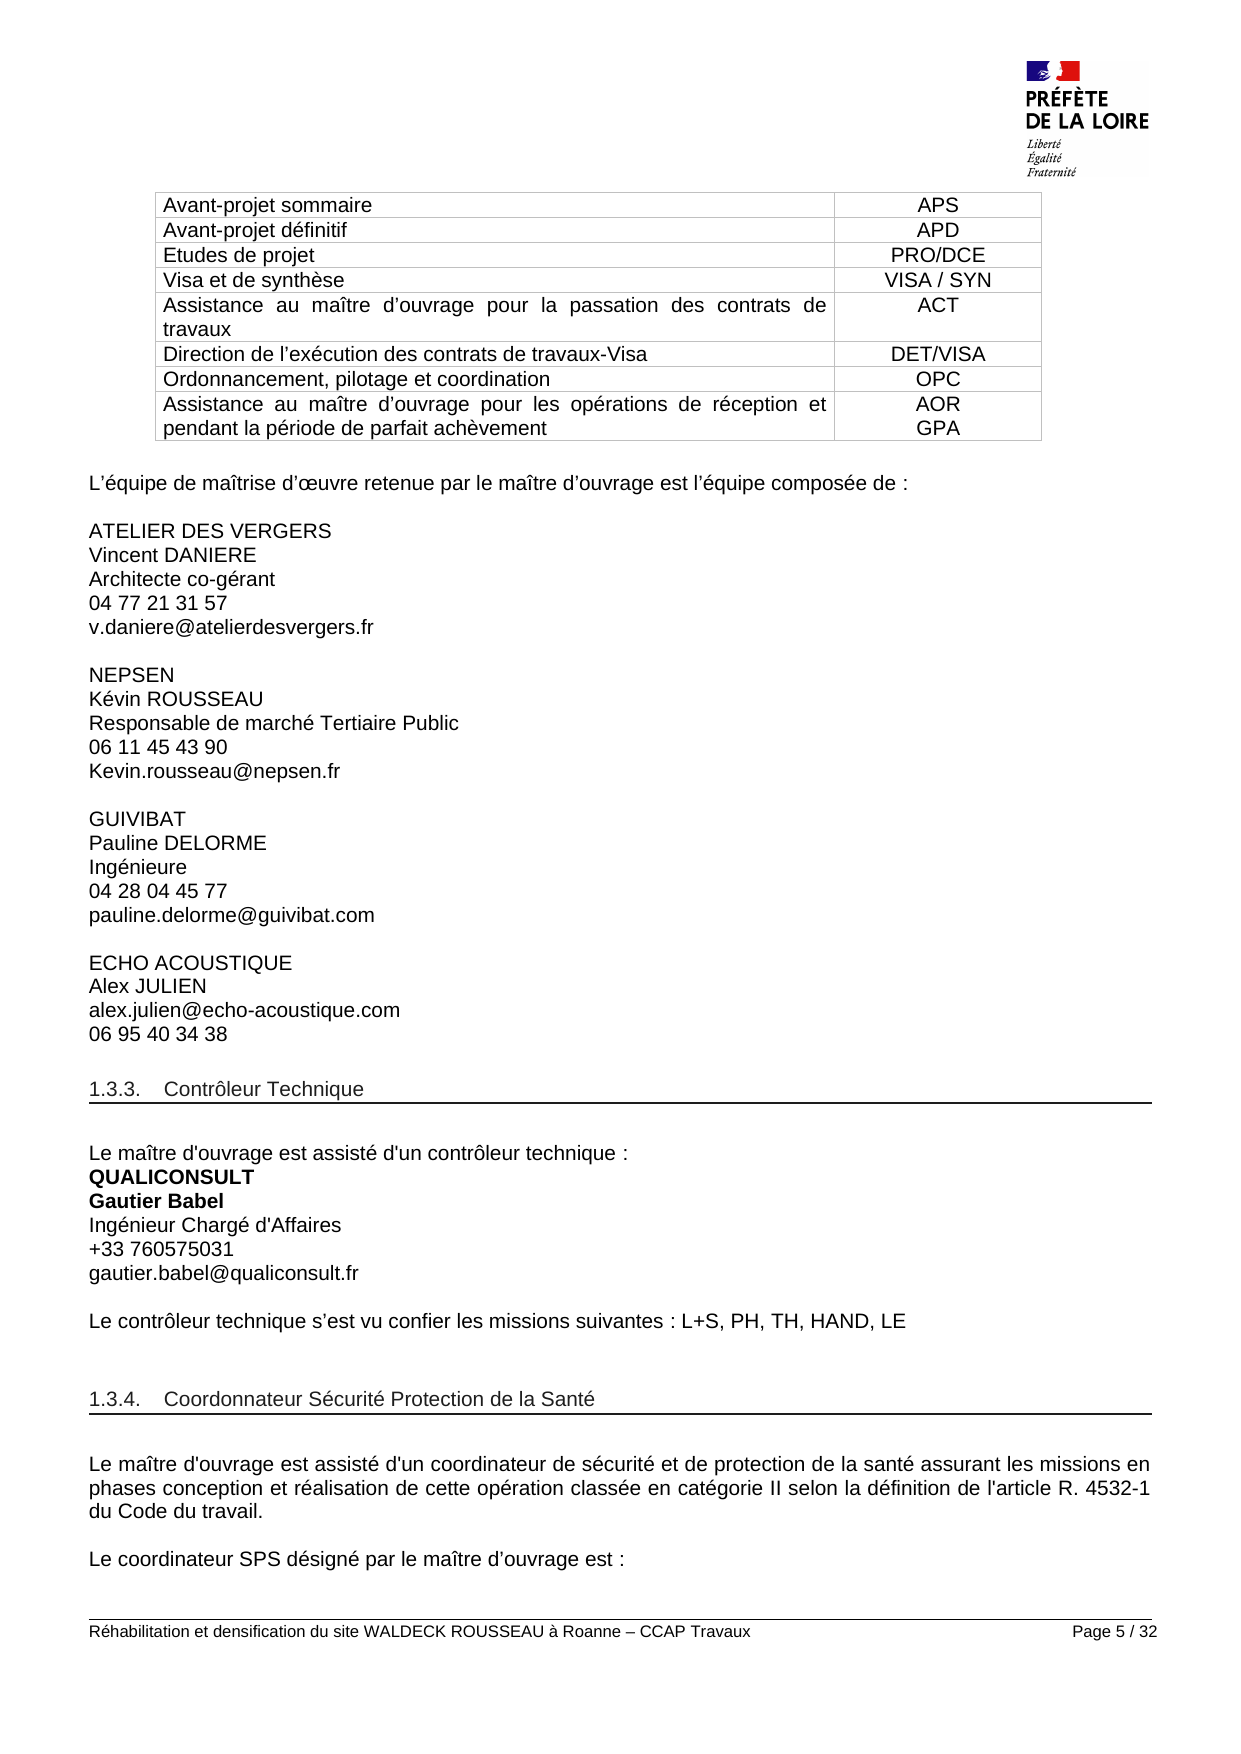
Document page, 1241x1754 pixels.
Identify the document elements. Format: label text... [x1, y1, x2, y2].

table_cell ACT [835, 293, 1041, 341]
text NEPSEN [89, 663, 1152, 687]
text Alex JULIEN [89, 974, 1152, 998]
table_cell VISA / SYN [835, 268, 1041, 292]
text 04 28 04 45 77 [89, 878, 1152, 902]
table_cell Avant-projet définitif [156, 218, 834, 242]
text Kevin.rousseau@nepsen.fr [89, 759, 1152, 783]
text 06 11 45 43 90 [89, 735, 1152, 759]
text Responsable de marché Tertiaire Public [89, 711, 1152, 735]
text GUIVIBAT [89, 807, 1152, 831]
text Kévin ROUSSEAU [89, 687, 1152, 711]
text pauline.delorme@guivibat.com [89, 902, 1152, 926]
picture [1026, 61, 1149, 177]
table_cell Ordonnancement, pilotage et coordination [156, 367, 834, 391]
text Le coordinateur SPS désigné par le maître d’ouvrage est : [89, 1547, 1152, 1571]
text Pauline DELORME [89, 831, 1152, 854]
table_cell AOR GPA [835, 392, 1041, 440]
subtitle Coordonnateur Sécurité Protection de la Santé [89, 1387, 1152, 1413]
text Le maître d'ouvrage est assisté d'un contrôleur technique : [89, 1141, 1152, 1165]
text L’équipe de maîtrise d’œuvre retenue par le maître d’ouvrage est l’équipe composée de : [89, 471, 1152, 495]
text +33 760575031 [89, 1237, 1152, 1261]
text ATELIER DES VERGERS [89, 519, 1152, 543]
table_cell Direction de l’exécution des contrats de travaux-Visa [156, 342, 834, 366]
table_cell Assistance au maître d’ouvrage pour la passation des contrats de travaux [156, 293, 834, 341]
text ECHO ACOUSTIQUE [89, 950, 1152, 974]
subtitle Contrôleur Technique [89, 1076, 1152, 1102]
table_cell OPC [835, 367, 1041, 391]
text 06 95 40 34 38 [89, 1022, 1152, 1046]
table_cell Assistance au maître d’ouvrage pour les opérations de réception et pendant la période de parfait achèvement [156, 392, 834, 440]
table_cell Visa et de synthèse [156, 268, 834, 292]
text QUALICONSULT [89, 1165, 1152, 1189]
table_cell APS [835, 193, 1041, 217]
table_cell Etudes de projet [156, 243, 834, 267]
table_cell PRO/DCE [835, 243, 1041, 267]
table_cell Avant-projet sommaire [156, 193, 834, 217]
table_cell APD [835, 218, 1041, 242]
text Ingénieur Chargé d'Affaires [89, 1213, 1152, 1237]
text 04 77 21 31 57 [89, 591, 1152, 615]
text Vincent DANIERE [89, 543, 1152, 567]
text gautier.babel@qualiconsult.fr [89, 1261, 1152, 1285]
text Ingénieure [89, 854, 1152, 878]
text Architecte co-gérant [89, 567, 1152, 591]
text Gautier Babel [89, 1189, 1152, 1213]
text Le maître d'ouvrage est assisté d'un coordinateur de sécurité et de protection de la santé assurant les missions en phases conception et réalisation de cette opération classée en catégorie II selon la définition de l'article R. 4532-1 du Code du travail. [89, 1451, 1152, 1523]
text alex.julien@echo-acoustique.com [89, 998, 1152, 1022]
text Le contrôleur technique s’est vu confier les missions suivantes : L+S, PH, TH, HAND, LE [89, 1309, 1152, 1333]
table_cell DET/VISA [835, 342, 1041, 366]
text v.daniere@atelierdesvergers.fr [89, 615, 1152, 639]
